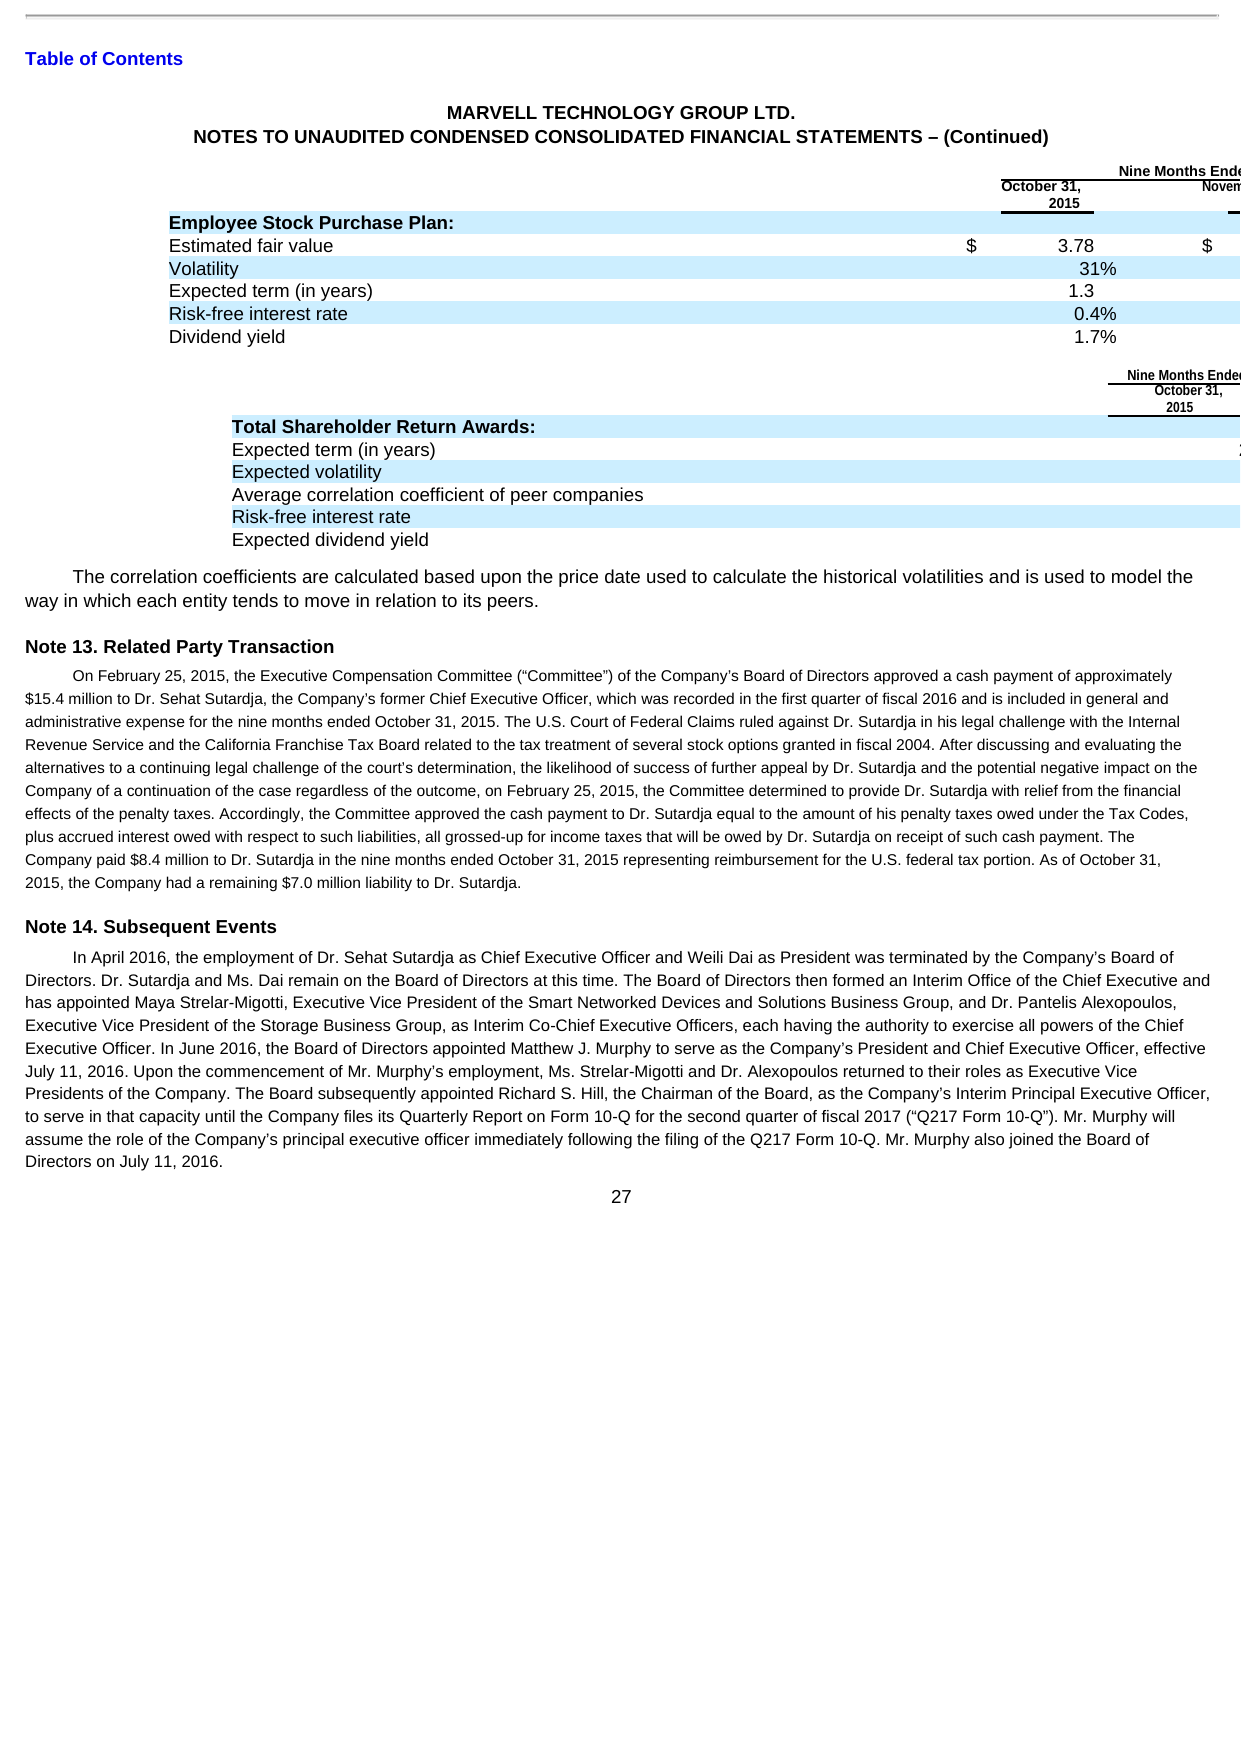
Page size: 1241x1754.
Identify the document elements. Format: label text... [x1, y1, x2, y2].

text Table of Contents [25, 48, 1213, 69]
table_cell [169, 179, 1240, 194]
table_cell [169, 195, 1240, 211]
picture [23, 14, 1220, 21]
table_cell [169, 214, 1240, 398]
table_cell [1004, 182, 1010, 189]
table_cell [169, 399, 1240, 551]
text NOTES TO UNAUDITED CONDENSED CONSOLIDATED FINANCIAL STATEMENTS – (Continued) [25, 125, 1217, 147]
text Note 14. Subsequent Events [25, 916, 1213, 938]
text Note 13. Related Party Transaction [25, 635, 1213, 657]
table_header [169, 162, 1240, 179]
text On February 25, 2015, the Executive Compensation Committee (“Committee”) of the Company’s Board of Directors approved a cash payment of approximately $15.4 million to Dr. Sehat Sutardja, the Company’s former Chief Executive Officer, which was recorded in the first quarter of fiscal 2016 and is included in general and administrative expense for the nine months ended October 31, 2015. The U.S. Court of Federal Claims ruled against Dr. Sutardja in his legal challenge with the Internal Revenue Service and the California Franchise Tax Board related to the tax treatment of several stock options granted in fiscal 2004. After discussing and evaluating the alternatives to a continuing legal challenge of the court’s determination, the likelihood of success of further appeal by Dr. Sutardja and the potential negative impact on the Company of a continuation of the case regardless of the outcome, on February 25, 2015, the Committee determined to provide Dr. Sutardja with relief from the financial effects of the penalty taxes. Accordingly, the Committee approved the cash payment to Dr. Sutardja equal to the amount of his penalty taxes owed under the Tax Codes, plus accrued interest owed with respect to such liabilities, all grossed-up for income taxes that will be owed by Dr. Sutardja on receipt of such cash payment. The Company paid $8.4 million to Dr. Sutardja in the nine months ended October 31, 2015 representing reimbursement for the U.S. federal tax portion. As of October 31, 2015, the Company had a remaining $7.0 million liability to Dr. Sutardja. [25, 667, 1205, 892]
text In April 2016, the employment of Dr. Sehat Sutardja as Chief Executive Officer and Weili Dai as President was terminated by the Company’s Board of Directors. Dr. Sutardja and Ms. Dai remain on the Board of Directors at this time. The Board of Directors then formed an Interim Office of the Chief Executive and has appointed Maya Strelar-Migotti, Executive Vice President of the Smart Networked Devices and Solutions Business Group, and Dr. Pantelis Alexopoulos, Executive Vice President of the Storage Business Group, as Interim Co-Chief Executive Officers, each having the authority to exercise all powers of the Chief Executive Officer. In June 2016, the Board of Directors appointed Matthew J. Murphy to serve as the Company’s President and Chief Executive Officer, effective July 11, 2016. Upon the commencement of Mr. Murphy’s employment, Ms. Strelar-Migotti and Dr. Alexopoulos returned to their roles as Executive Vice Presidents of the Company. The Board subsequently appointed Richard S. Hill, the Chairman of the Board, as the Company’s Interim Principal Executive Officer, to serve in that capacity until the Company files its Quarterly Report on Form 10-Q for the second quarter of fiscal 2017 (“Q217 Form 10-Q”). Mr. Murphy will assume the role of the Company’s principal executive officer immediately following the filing of the Q217 Form 10-Q. Mr. Murphy also joined the Board of Directors on July 11, 2016. [25, 948, 1213, 1171]
text The correlation coefficients are calculated based upon the price date used to calculate the historical volatilities and is used to model the way in which each entity tends to move in relation to its peers. [25, 566, 1203, 612]
text MARVELL TECHNOLOGY GROUP LTD. [25, 102, 1217, 123]
text 27 [25, 1186, 1217, 1208]
